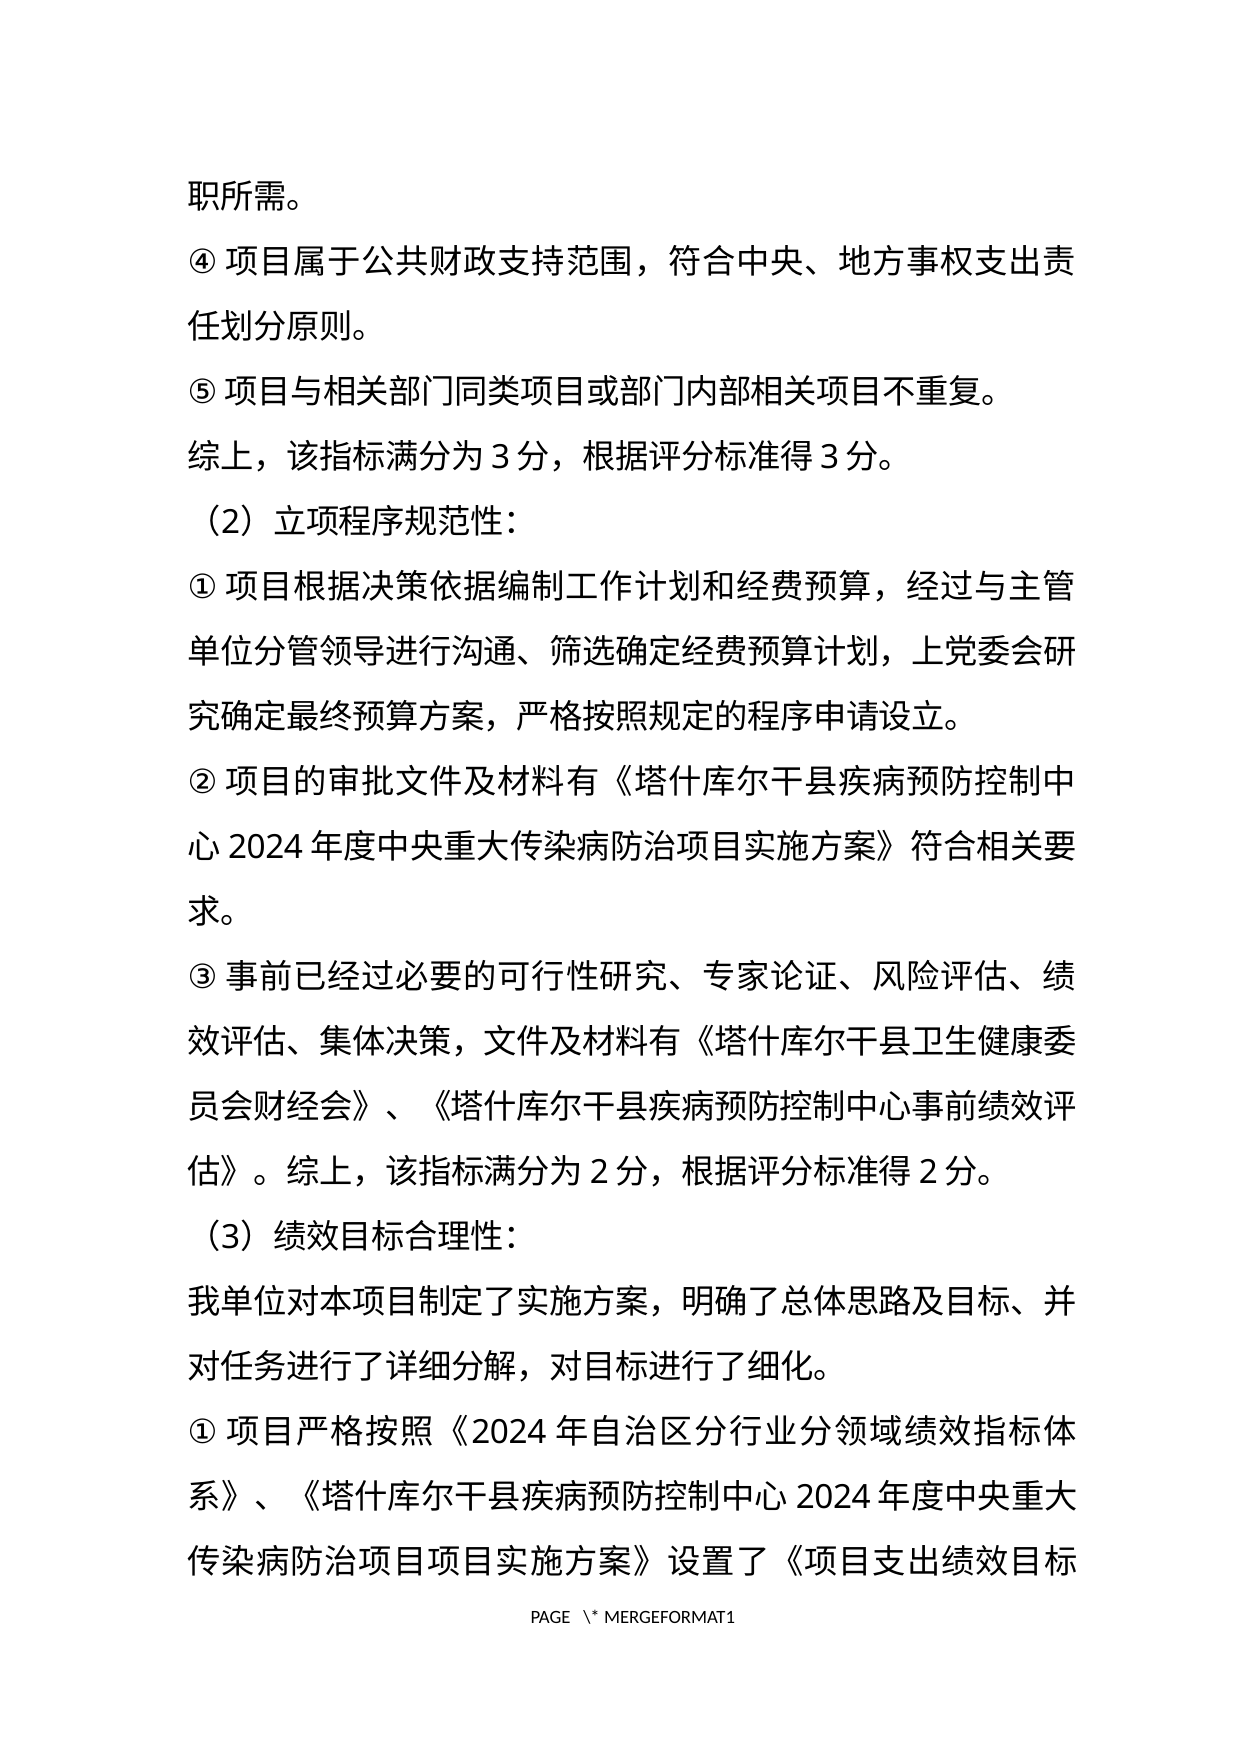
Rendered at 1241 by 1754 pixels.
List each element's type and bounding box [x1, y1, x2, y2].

text [187, 162, 1078, 1592]
